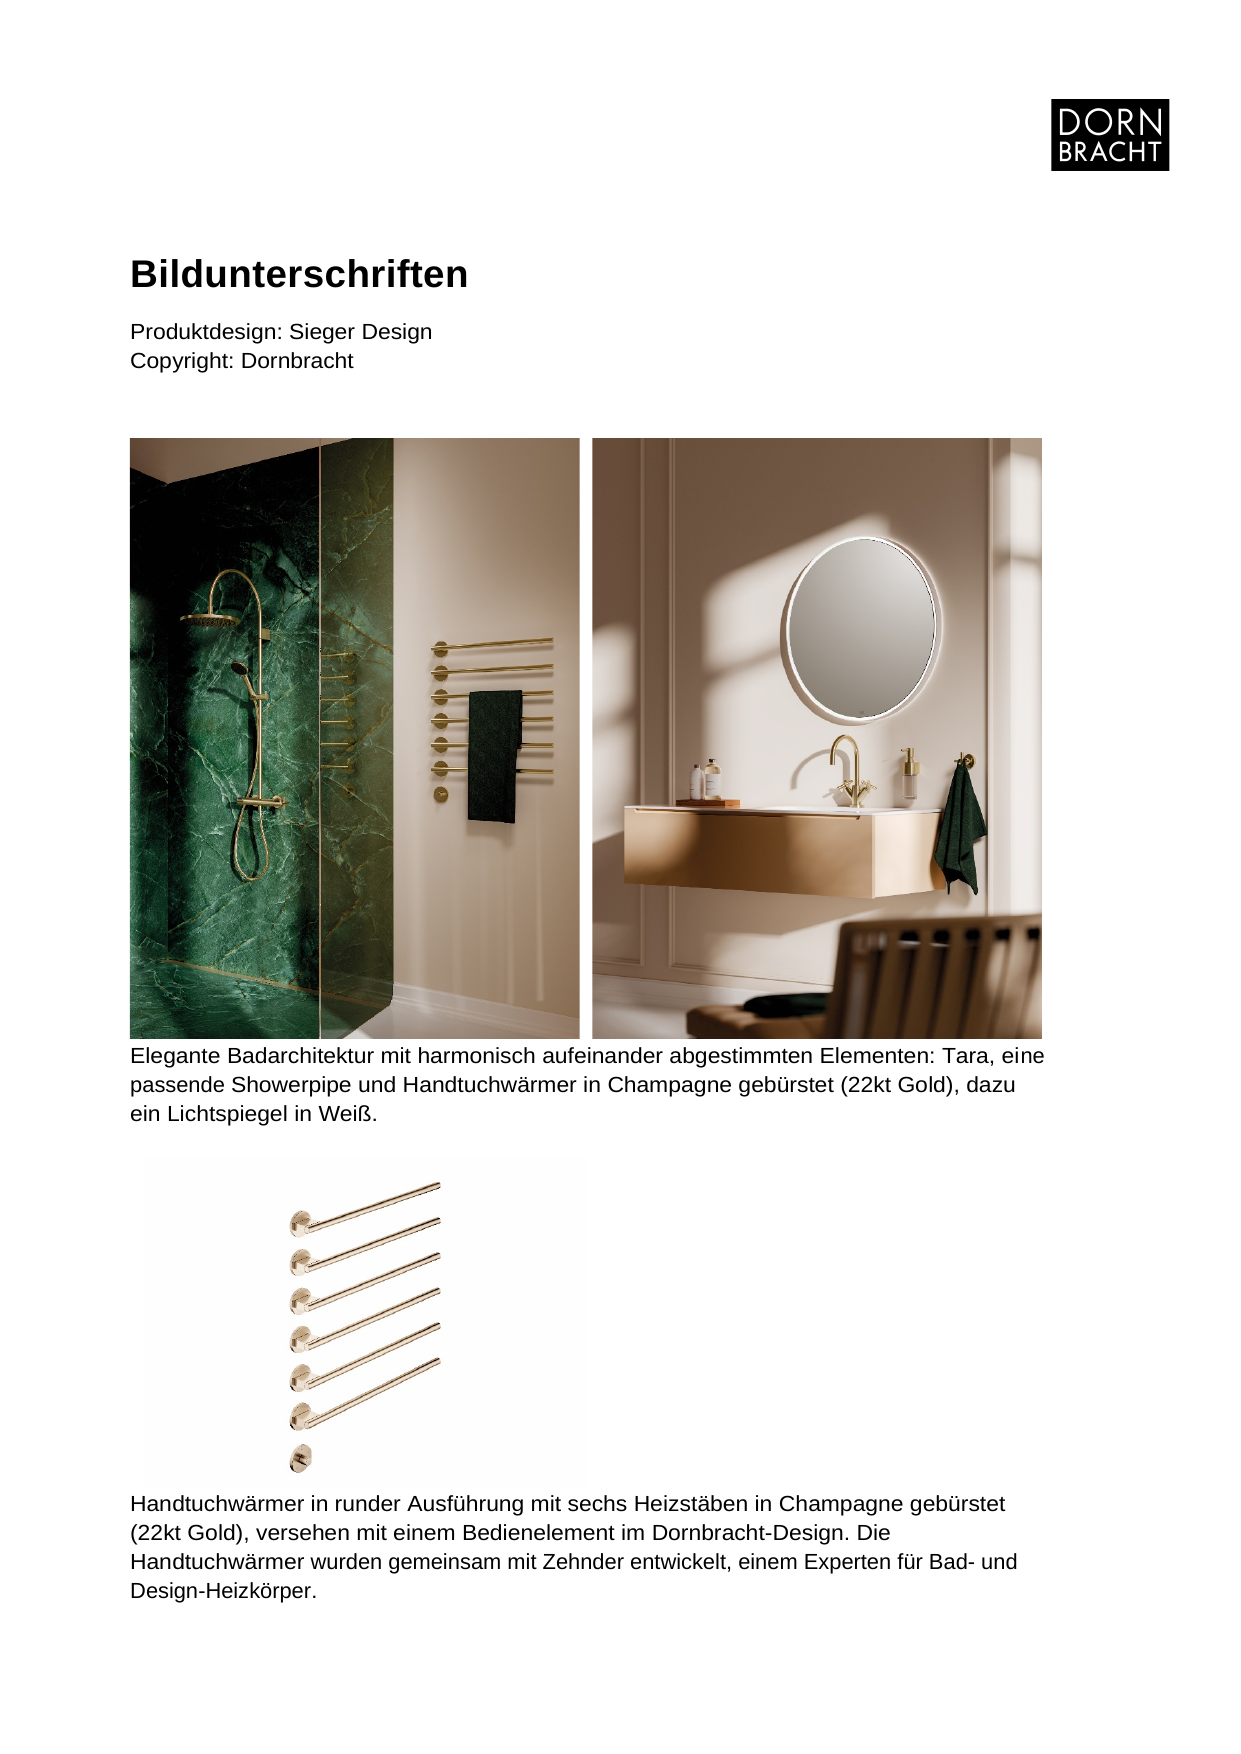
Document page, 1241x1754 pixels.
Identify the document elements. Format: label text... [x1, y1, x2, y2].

picture [592, 438, 1042, 1039]
text Bildunterschriften [130, 251, 1051, 295]
text Copyright: Dornbracht [130, 347, 1045, 406]
picture [129, 438, 580, 1039]
picture [143, 1158, 587, 1487]
text Produktdesign: Sieger Design [130, 318, 1045, 344]
picture [1051, 99, 1170, 171]
text Handtuchwärmer in runder Ausführung mit sechs Heizstäben in Champagne gebürstet (22kt Gold), versehen mit einem Bedienelement im Dornbracht-Design. Die Handtuchwärmer wurden gemeinsam mit Zehnder entwickelt, einem Experten für Bad- und Design-Heizkörper. [130, 1491, 1045, 1603]
text Elegante Badarchitektur mit harmonisch aufeinander abgestimmten Elementen: Tara, eine passende Showerpipe und Handtuchwärmer in Champagne gebürstet (22kt Gold), dazu ein Lichtspiegel in Weiß. [130, 1043, 1045, 1126]
